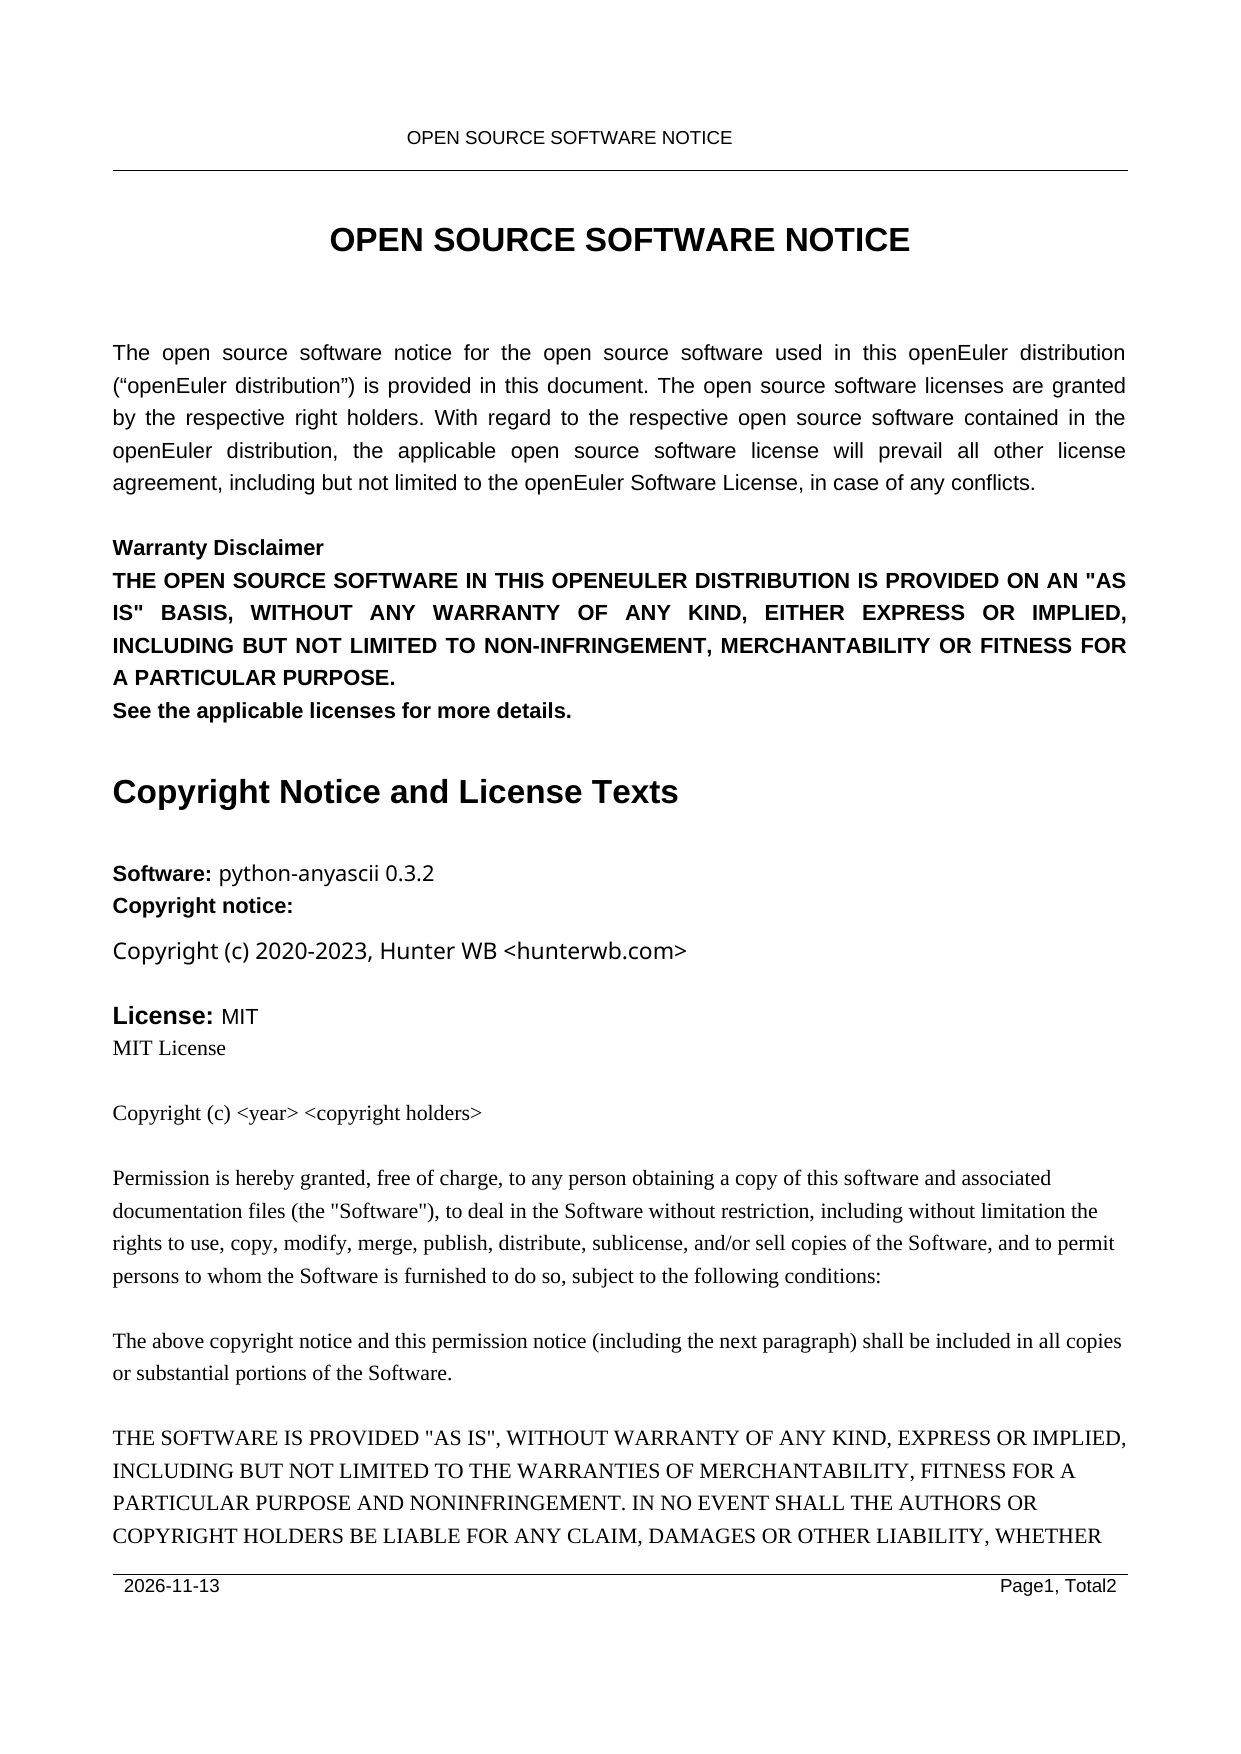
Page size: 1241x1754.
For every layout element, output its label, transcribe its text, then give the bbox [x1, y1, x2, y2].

text THE OPEN SOURCE SOFTWARE IN THIS OPENEULER DISTRIBUTION IS PROVIDED ON AN "AS IS" BASIS, WITHOUT ANY WARRANTY OF ANY KIND, EITHER EXPRESS OR IMPLIED, INCLUDING BUT NOT LIMITED TO NON-INFRINGEMENT, MERCHANTABILITY OR FITNESS FOR A PARTICULAR PURPOSE. See the applicable licenses for more details. [112, 564, 1128, 726]
text The open source software notice for the open source software used in this openEuler distribution (“openEuler distribution”) is provided in this document. The open source software licenses are granted by the respective right holders. With regard to the respective open source software contained in the openEuler distribution, the applicable open source software license will prevail all other license agreement, including but not limited to the openEuler Software License, in case of any conflicts. [112, 336, 1128, 499]
text Copyright notice: [112, 889, 1128, 921]
text License: MIT [112, 999, 1128, 1031]
title Software: python-anyascii 0.3.2 [112, 856, 1128, 889]
text OPEN SOURCE SOFTWARE NOTICE [112, 206, 1128, 271]
text Warranty Disclaimer [112, 531, 1128, 564]
text Copyright Notice and License Texts [112, 759, 1128, 824]
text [112, 1031, 1128, 1551]
text Copyright (c) 2020-2023, Hunter WB <hunterwb.com> [112, 934, 1128, 999]
